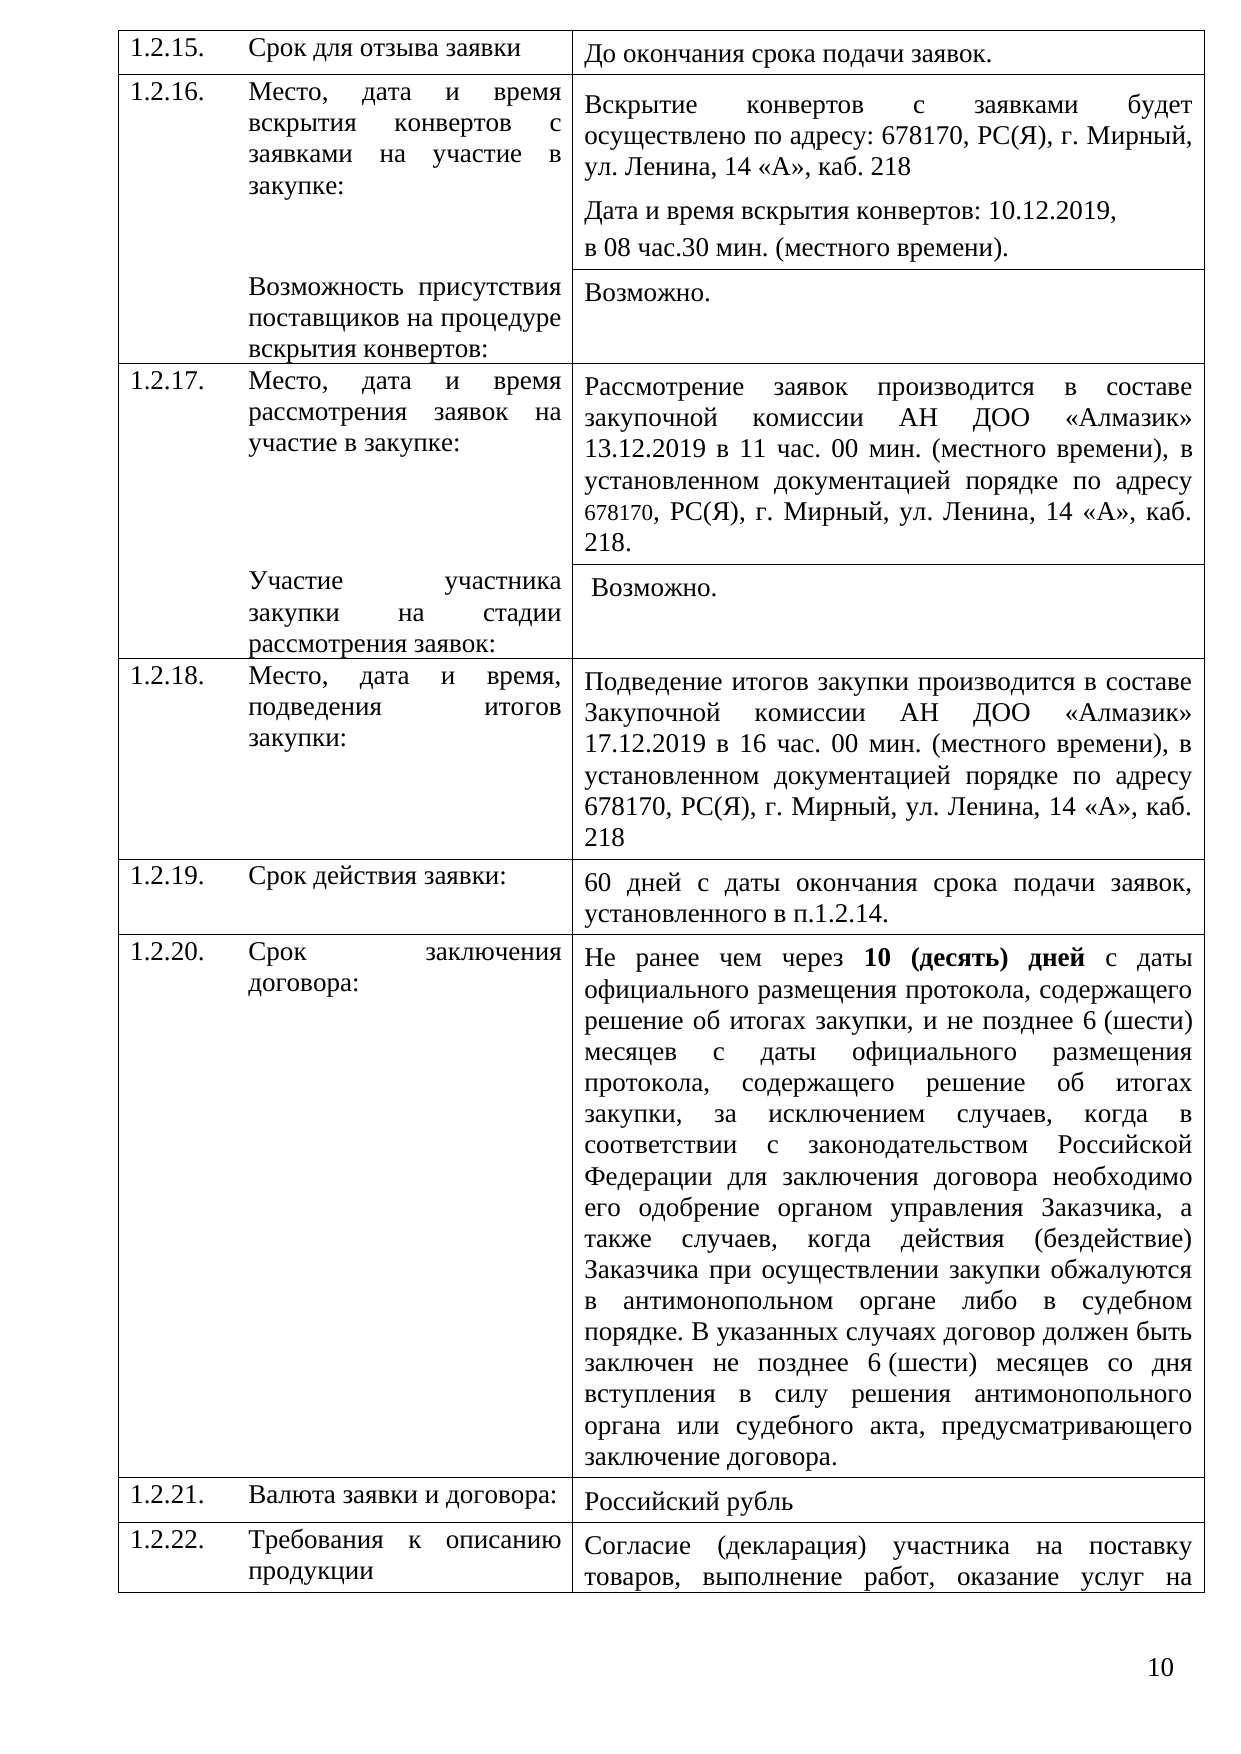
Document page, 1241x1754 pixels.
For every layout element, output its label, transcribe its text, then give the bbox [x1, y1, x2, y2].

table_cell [573, 1523, 1204, 1592]
table_cell Вскрытие конвертов с заявками будет осуществлено по адресу: 678170, РС(Я), г. Мирный, ул. Ленина, 14 «А», каб. 218 Дата и время вскрытия конвертов: 10.12.2019, в 08 час.30 мин. (местного времени). [573, 75, 1204, 268]
table_cell Срок заключения договора: [119, 935, 572, 1477]
table_cell До окончания срока подачи заявок. [573, 31, 1204, 74]
table_cell Срок для отзыва заявки [119, 31, 572, 74]
table_cell Возможно. [573, 565, 1204, 658]
table_cell Российский рубль [573, 1478, 1204, 1522]
table_cell Срок действия заявки: [119, 860, 572, 934]
table_cell Участие участника закупки на стадии рассмотрения заявок: [119, 564, 572, 658]
table_cell Возможность присутствия поставщиков на процедуре вскрытия конвертов: [119, 269, 572, 363]
table_cell Место, дата и время рассмотрения заявок на участие в закупке: [119, 364, 572, 563]
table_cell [119, 1523, 572, 1592]
table_cell Возможно. [573, 270, 1204, 363]
table_cell Место, дата и время, подведения итогов закупки: [119, 659, 572, 858]
table_cell 60 дней с даты окончания срока подачи заявок, установленного в п.1.2.14. [573, 860, 1204, 934]
table_cell Валюта заявки и договора: [119, 1478, 572, 1522]
table_cell Рассмотрение заявок производится в составе закупочной комиссии АН ДОО «Алмазик» 13.12.2019 в 11 час. 00 мин. (местного времени), в установленном документацией порядке по адресу 678170, РС(Я), г. Мирный, ул. Ленина, 14 «А», каб. 218. [573, 364, 1204, 563]
table_cell Подведение итогов закупки производится в составе Закупочной комиссии АН ДОО «Алмазик» 17.12.2019 в 16 час. 00 мин. (местного времени), в установленном документацией порядке по адресу 678170, РС(Я), г. Мирный, ул. Ленина, 14 «А», каб. 218 [573, 659, 1204, 858]
table_cell Место, дата и время вскрытия конвертов с заявками на участие в закупке: [119, 75, 572, 268]
table_cell Не ранее чем через 10 (десять) дней с даты официального размещения протокола, содержащего решение об итогах закупки, и не позднее 6 (шести) месяцев с даты официального размещения протокола, содержащего решение об итогах закупки, за исключением случаев, когда в соответствии с законодательством Российской Федерации для заключения договора необходимо его одобрение органом управления Заказчика, а также случаев, когда действия (бездействие) Заказчика при осуществлении закупки обжалуются в антимонопольном органе либо в судебном порядке. В указанных случаях договор должен быть заключен не позднее 6 (шести) месяцев со дня вступления в силу решения антимонопольного органа или судебного акта, предусматривающего заключение договора. [573, 935, 1204, 1477]
